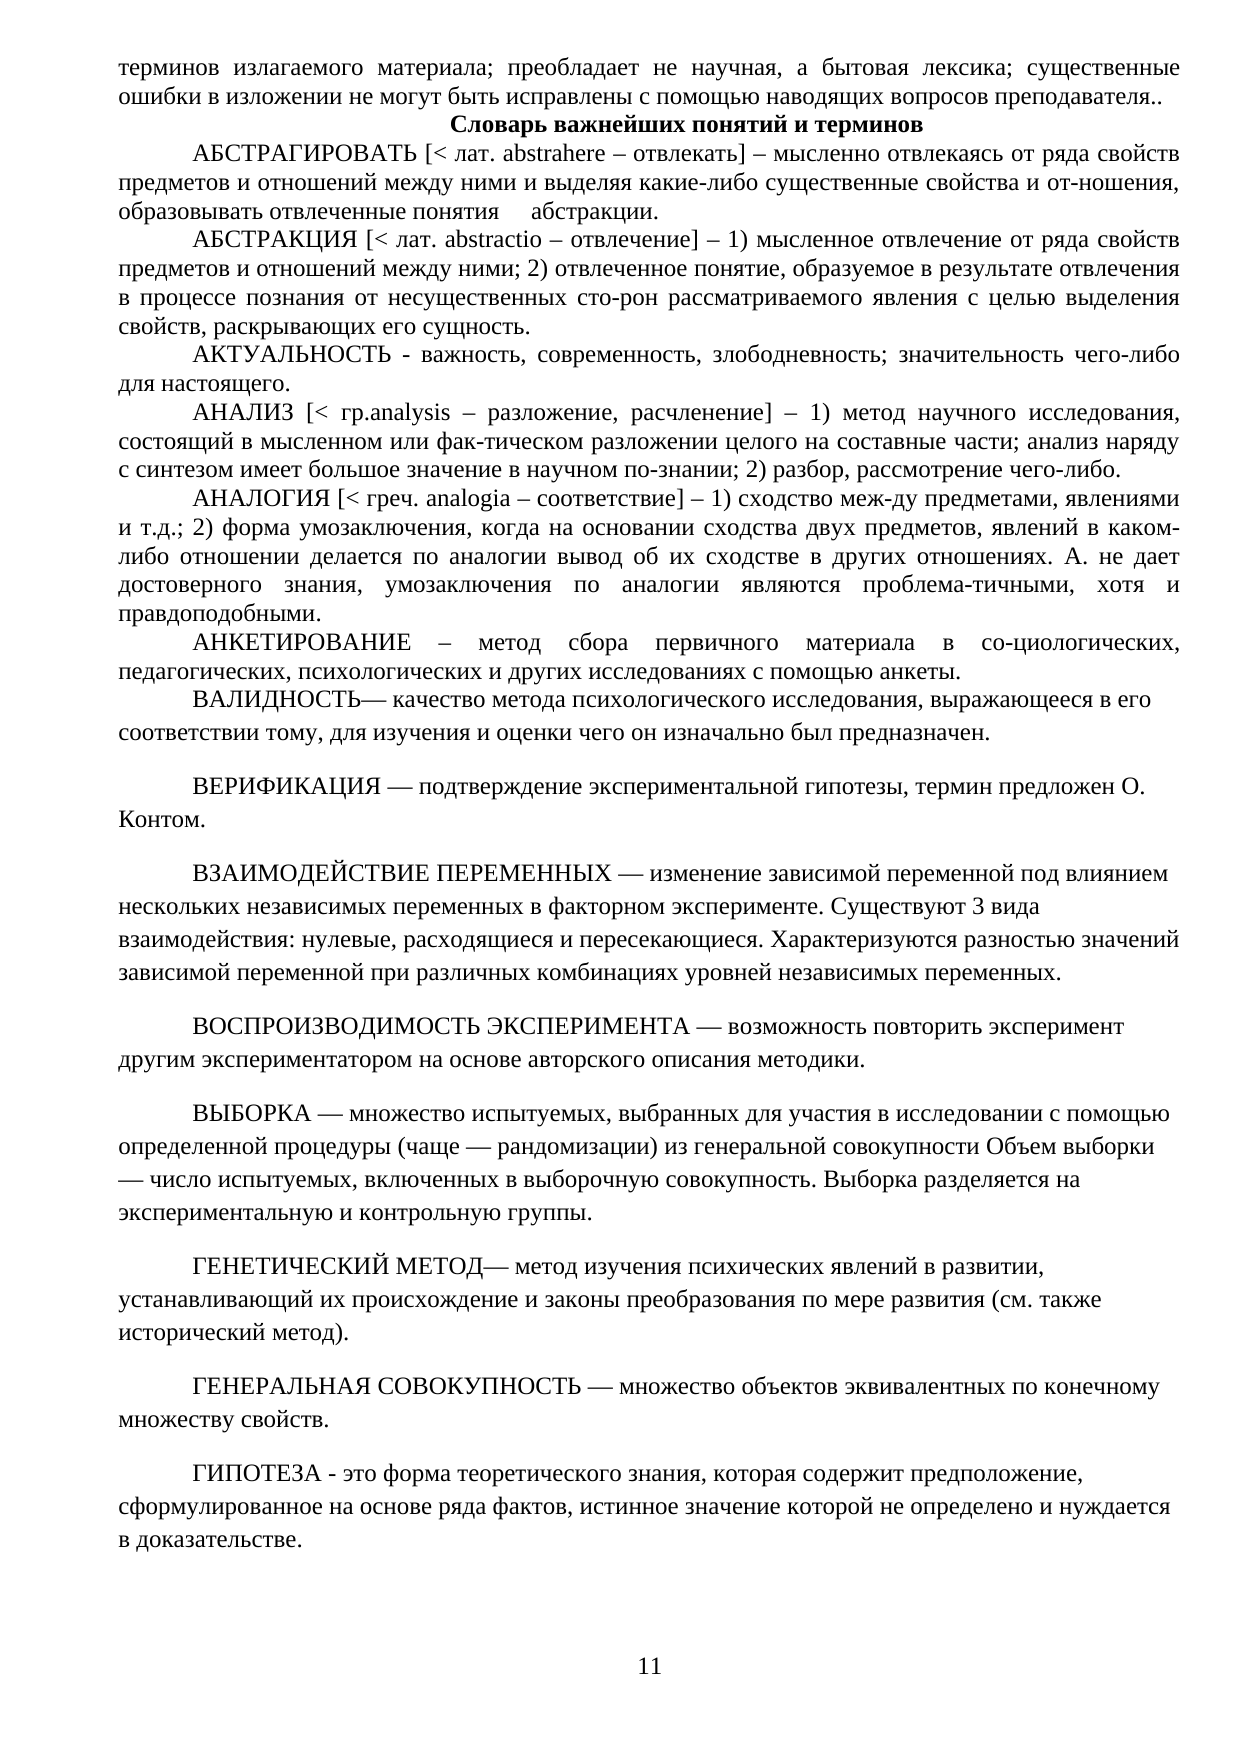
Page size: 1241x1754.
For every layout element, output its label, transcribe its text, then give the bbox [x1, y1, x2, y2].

text ГЕНЕТИЧЕСКИЙ МЕТОД— метод изучения психических явлений в развитии, устанавливающий их происхождение и законы преобразования по мере развития (см. также исторический метод). [118, 1251, 1181, 1346]
text АНКЕТИРОВАНИЕ – метод сбора первичного материала в со-циологических, педагогических, психологических и других исследованиях с помощью анкеты. [118, 627, 1181, 684]
text ВЕРИФИКАЦИЯ — подтверждение экспериментальной гипотезы, термин предложен О. Контом. [118, 771, 1181, 833]
text ГЕНЕРАЛЬНАЯ СОВОКУПНОСТЬ — множество объектов эквивалентных по конечному множеству свойств. [118, 1371, 1181, 1433]
text АБСТРАГИРОВАТЬ [< лат. abstrahere – отвлекать] – мысленно отвлекаясь от ряда свойств предметов и отношений между ними и выделяя какие-либо существенные свойства и от-ношения, образовывать отвлеченные понятия  абстракции. [118, 138, 1181, 224]
text АБСТРАКЦИЯ [< лат. abstractio – отвлечение] – 1) мысленное отвлечение от ряда свойств предметов и отношений между ними; 2) отвлеченное понятие, образуемое в результате отвлечения в процессе познания от несущественных сто-рон рассматриваемого явления с целью выделения свойств, раскрывающих его сущность. [118, 224, 1181, 339]
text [118, 52, 1181, 109]
text ВЗАИМОДЕЙСТВИЕ ПЕРЕМЕННЫХ — изменение зависимой переменной под влиянием нескольких независимых переменных в факторном эксперименте. Существуют 3 вида взаимодействия: нулевые, расходящиеся и пересекающиеся. Характеризуются разностью значений зависимой переменной при различных комбинациях уровней независимых переменных. [118, 858, 1181, 986]
text ВАЛИДНОСТЬ— качество метода психологического исследования, выражающееся в его соответствии тому, для изучения и оценки чего он изначально был предназначен. [118, 684, 1181, 746]
text ГИПОТЕЗА - это форма теоретического знания, которая содержит предположение, сформулированное на основе ряда фактов, истинное значение которой не определено и нуждается в доказательстве. [118, 1458, 1181, 1552]
text ВОСПРОИЗВОДИМОСТЬ ЭКСПЕРИМЕНТА — возможность повторить эксперимент другим экспериментатором на основе авторского описания методики. [118, 1011, 1181, 1073]
text АКТУАЛЬНОСТЬ - важность, современность, злободневность; значительность чего-либо для настоящего. [118, 339, 1181, 397]
text Словарь важнейших понятий и терминов [118, 109, 1181, 138]
text ВЫБОРКА — множество испытуемых, выбранных для участия в исследовании с помощью определенной процедуры (чаще — рандомизации) из генеральной совокупности Объем выборки — число испытуемых, включенных в выборочную совокупность. Выборка разделяется на экспериментальную и контрольную группы. [118, 1098, 1181, 1226]
text АНАЛОГИЯ [< греч. analogia – соответствие] – 1) сходство меж-ду предметами, явлениями и т.д.; 2) форма умозаключения, когда на основании сходства двух предметов, явлений в каком-либо отношении делается по аналогии вывод об их сходстве в других отношениях. А. не дает достоверного знания, умозаключения по аналогии являются проблема-тичными, хотя и правдоподобными. [118, 483, 1181, 627]
text АНАЛИЗ [< гр.analysis – разложение, расчленение] – 1) метод научного исследования, состоящий в мысленном или фак-тическом разложении целого на составные части; анализ наряду с синтезом имеет большое значение в научном по-знании; 2) разбор, рассмотрение чего-либо. [118, 397, 1181, 483]
